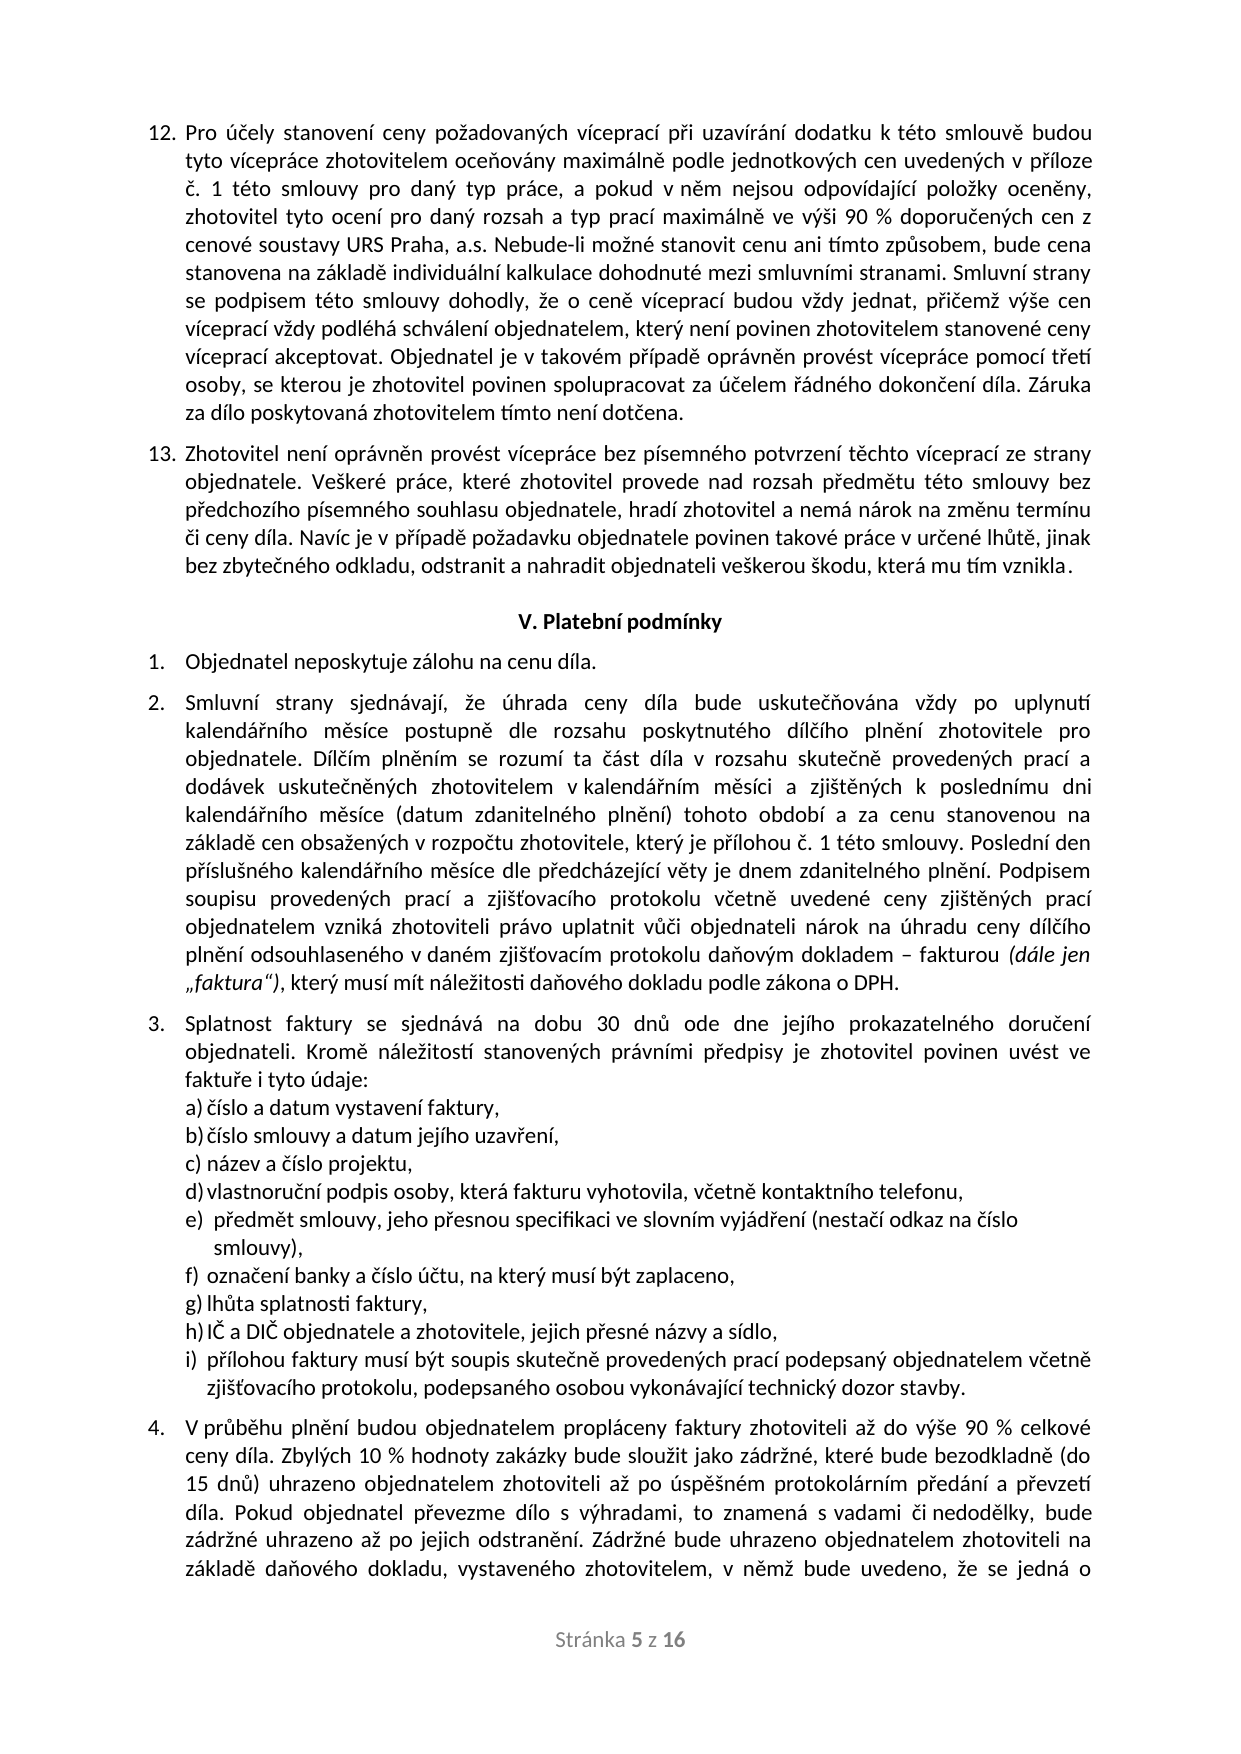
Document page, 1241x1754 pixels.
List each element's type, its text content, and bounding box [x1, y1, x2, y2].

text V. Platební podmínky [148, 607, 1093, 635]
list Zhotovitel není oprávněn provést vícepráce bez písemného potvrzení těchto víceprací ze strany objednatele. Veškeré práce, které zhotovitel provede nad rozsah předmětu této smlouvy bez předchozího písemného souhlasu objednatele, hradí zhotovitel a nemá nárok na změnu termínu či ceny díla. Navíc je v případě požadavku objednatele povinen takové práce v určené lhůtě, jinak bez zbytečného odkladu, odstranit a nahradit objednateli veškerou škodu, která mu tím vznikla. [148, 439, 1093, 579]
list IČ a DIČ objednatele a zhotovitele, jejich přesné názvy a sídlo, [185, 1317, 1093, 1345]
list číslo smlouvy a datum jejího uzavření, [185, 1121, 1093, 1149]
list Splatnost faktury se sjednává na dobu 30 dnů ode dne jejího prokazatelného doručení objednateli. Kromě náležitostí stanovených právními předpisy je zhotovitel povinen uvést ve faktuře i tyto údaje: [148, 1009, 1093, 1093]
list Objednatel neposkytuje zálohu na cenu díla. [148, 647, 1093, 676]
list vlastnoruční podpis osoby, která fakturu vyhotovila, včetně kontaktního telefonu, [185, 1177, 1093, 1205]
list předmět smlouvy, jeho přesnou specifikaci ve slovním vyjádření (nestačí odkaz na číslo smlouvy), [185, 1205, 1093, 1261]
list označení banky a číslo účtu, na který musí být zaplaceno, [185, 1261, 1093, 1289]
list lhůta splatnosti faktury, [185, 1289, 1093, 1317]
list název a číslo projektu, [185, 1149, 1093, 1177]
list číslo a datum vystavení faktury, [185, 1093, 1093, 1121]
list přílohou faktury musí být soupis skutečně provedených prací podepsaný objednatelem včetně zjišťovacího protokolu, podepsaného osobou vykonávající technický dozor stavby. [185, 1345, 1093, 1401]
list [148, 1413, 1093, 1582]
list Smluvní strany sjednávají, že úhrada ceny díla bude uskutečňována vždy po uplynutí kalendářního měsíce postupně dle rozsahu poskytnutého dílčího plnění zhotovitele pro objednatele. Dílčím plněním se rozumí ta část díla v rozsahu skutečně provedených prací a dodávek uskutečněných zhotovitelem v kalendářním měsíci a zjištěných k poslednímu dni kalendářního měsíce (datum zdanitelného plnění) tohoto období a za cenu stanovenou na základě cen obsažených v rozpočtu zhotovitele, který je přílohou č. 1 této smlouvy. Poslední den příslušného kalendářního měsíce dle předcházející věty je dnem zdanitelného plnění. Podpisem soupisu provedených prací a zjišťovacího protokolu včetně uvedené ceny zjištěných prací objednatelem vzniká zhotoviteli právo uplatnit vůči objednateli nárok na úhradu ceny dílčího plnění odsouhlaseného v daném zjišťovacím protokolu daňovým dokladem – fakturou (dále jen „faktura“), který musí mít náležitosti daňového dokladu podle zákona o DPH. [148, 688, 1093, 996]
list Pro účely stanovení ceny požadovaných víceprací při uzavírání dodatku k této smlouvě budou tyto vícepráce zhotovitelem oceňovány maximálně podle jednotkových cen uvedených v příloze č. 1 této smlouvy pro daný typ práce, a pokud v něm nejsou odpovídající položky oceněny, zhotovitel tyto ocení pro daný rozsah a typ prací maximálně ve výši 90 % doporučených cen z cenové soustavy URS Praha, a.s. Nebude-li možné stanovit cenu ani tímto způsobem, bude cena stanovena na základě individuální kalkulace dohodnuté mezi smluvními stranami. Smluvní strany se podpisem této smlouvy dohodly, že o ceně víceprací budou vždy jednat, přičemž výše cen víceprací vždy podléhá schválení objednatelem, který není povinen zhotovitelem stanovené ceny víceprací akceptovat. Objednatel je v takovém případě oprávněn provést vícepráce pomocí třetí osoby, se kterou je zhotovitel povinen spolupracovat za účelem řádného dokončení díla. Záruka za dílo poskytovaná zhotovitelem tímto není dotčena. [148, 118, 1093, 426]
